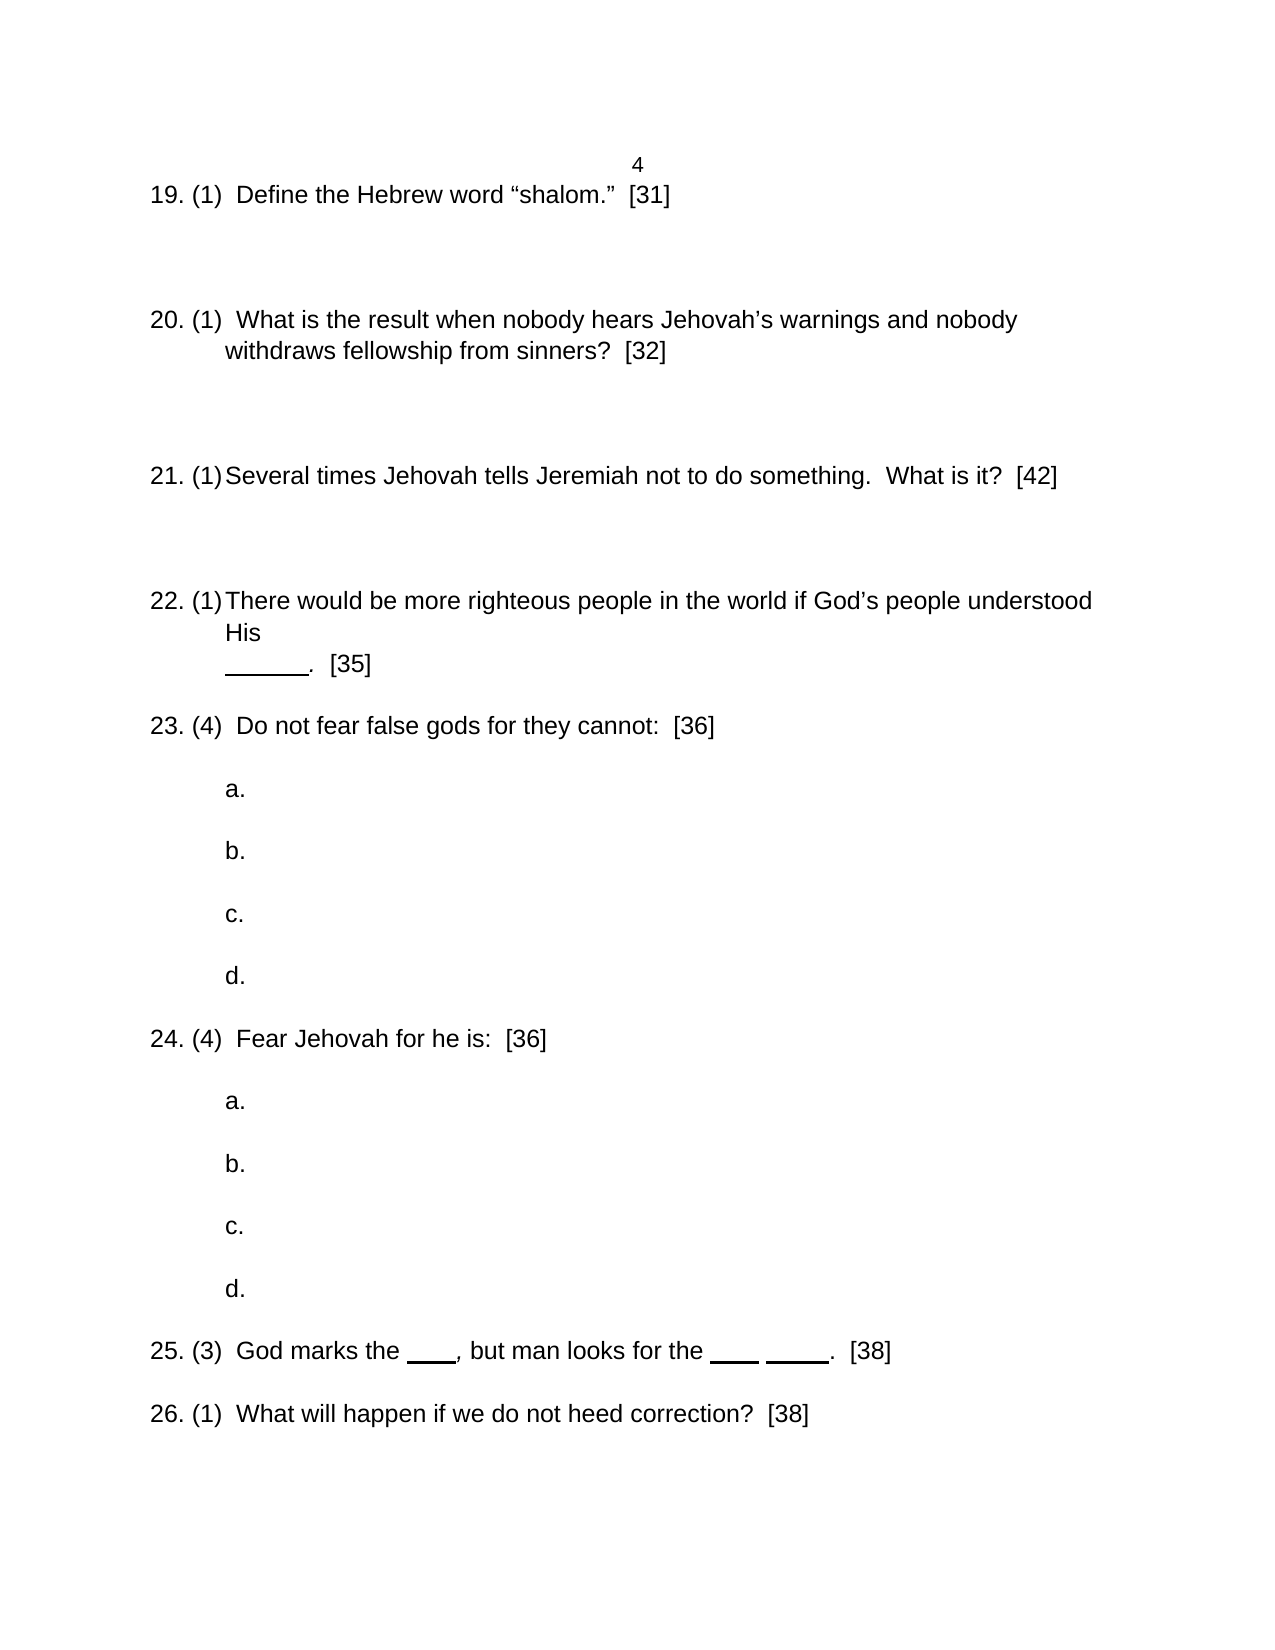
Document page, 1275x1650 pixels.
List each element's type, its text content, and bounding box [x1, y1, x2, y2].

text a. [150, 1085, 1125, 1116]
text d. [150, 960, 1125, 991]
text b. [150, 1147, 1125, 1178]
text . [35] [150, 647, 1125, 678]
text 21. (1) Several times Jehovah tells Jeremiah not to do something. What is it? [42] [150, 460, 1125, 491]
text b. [150, 835, 1125, 866]
text 22. (1) There would be more righteous people in the world if God’s people understood His [150, 585, 1125, 647]
text d. [150, 1272, 1125, 1303]
text 24. (4) Fear Jehovah for he is: [36] [150, 1022, 1125, 1053]
text 20. (1) What is the result when nobody hears Jehovah’s warnings and nobody withdraws fellowship from sinners? [32] [150, 303, 1125, 366]
text c. [150, 897, 1125, 928]
text 23. (4) Do not fear false gods for they cannot: [36] [150, 710, 1125, 741]
text 25. (3) God marks the , but man looks for the . [38] [150, 1335, 1125, 1366]
text 26. (1) What will happen if we do not heed correction? [38] [150, 1397, 1125, 1428]
text 19. (1) Define the Hebrew word “shalom.” [31] [150, 150, 1125, 210]
text a. [150, 772, 1125, 803]
text c. [150, 1210, 1125, 1241]
